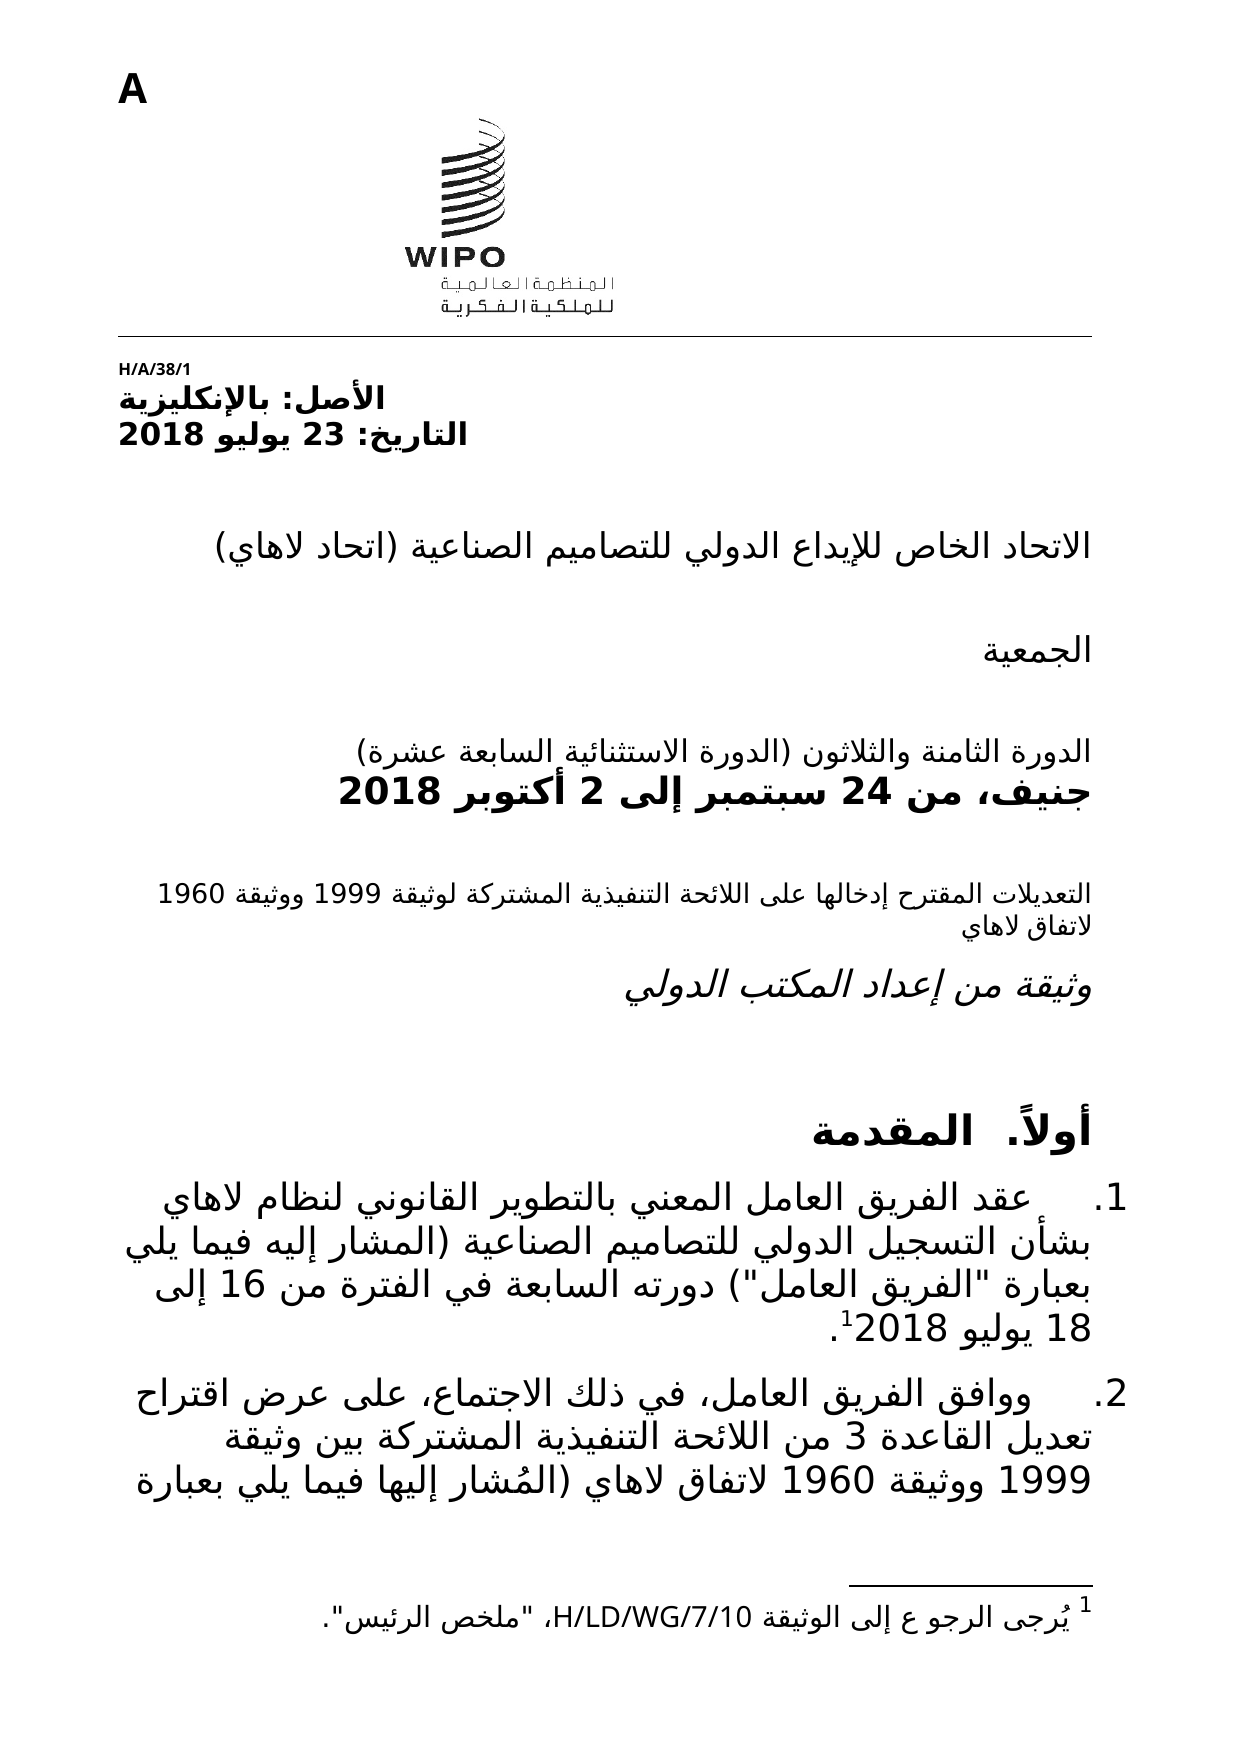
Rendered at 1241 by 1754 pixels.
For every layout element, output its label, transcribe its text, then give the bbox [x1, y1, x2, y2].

text التاريخ: 23 يوليو 2018 [118, 417, 1092, 453]
text H/A/38/1 [118, 337, 1092, 380]
subtitle الاتحاد الخاص للإيداع الدولي للتصاميم الصناعية (اتحاد لاهاي) [118, 526, 1092, 567]
subtitle الجمعية [118, 629, 1092, 671]
text جنيف، من 24 سبتمبر إلى 2 أكتوبر 2018 [118, 769, 1092, 813]
picture [402, 115, 620, 324]
text الأصل: بالإنكليزية [118, 380, 1092, 417]
text وثيقة من إعداد المكتب الدولي [118, 963, 1092, 1006]
text الدورة الثامنة والثلاثون (الدورة الاستثنائية السابعة عشرة) [118, 733, 1092, 769]
text التعديلات المقترح إدخالها على اللائحة التنفيذية المشتركة لوثيقة 1999 ووثيقة 1960 لاتفاق لاهاي [118, 878, 1092, 942]
text عقد الفريق العامل المعني بالتطوير القانوني لنظام لاهاي بشأن التسجيل الدولي للتصاميم الصناعية (المشار إليه فيما يلي بعبارة "الفريق العامل") دورته السابعة في الفترة من 16 إلى 18 يوليو 2018. [118, 1176, 1092, 1350]
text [118, 1371, 1092, 1502]
text A [118, 59, 1092, 116]
subtitle أولاً. المقدمة [118, 1106, 1092, 1155]
